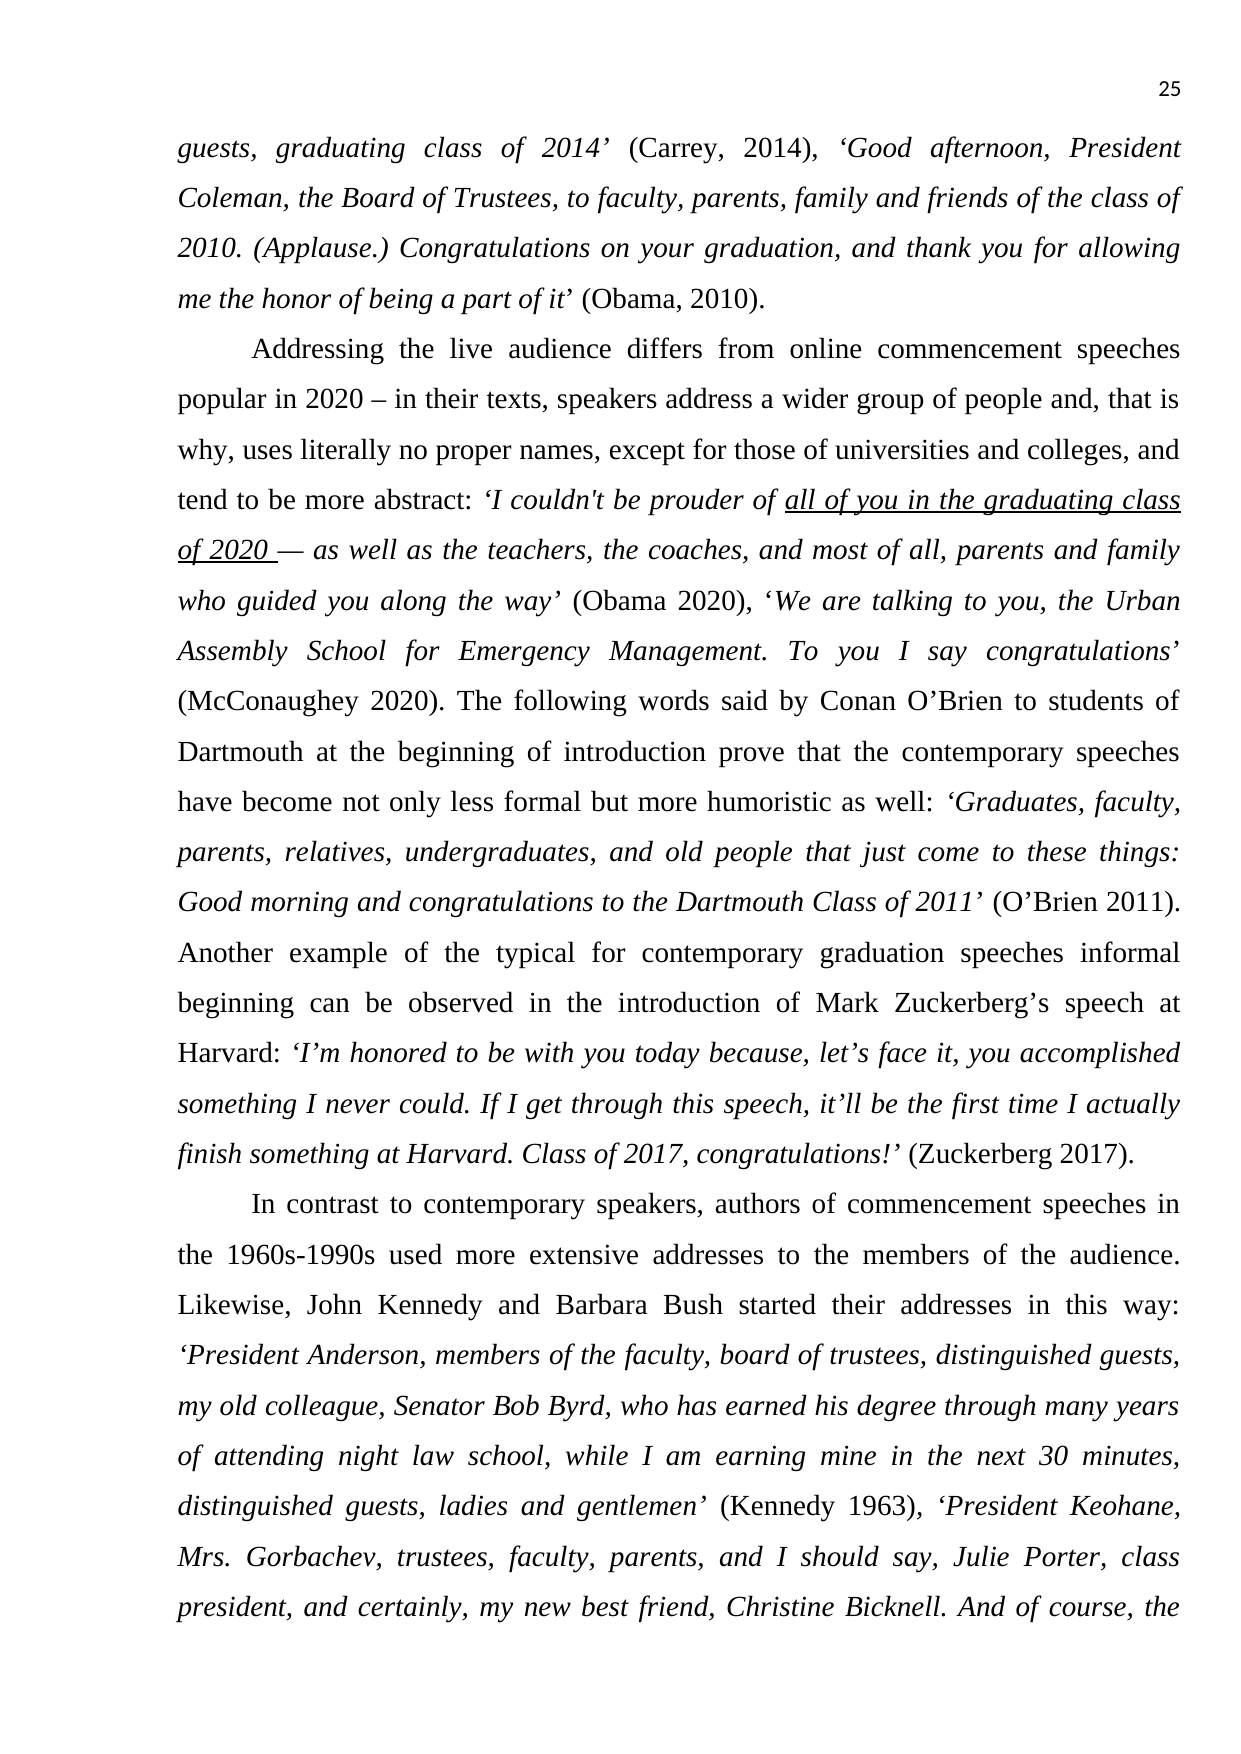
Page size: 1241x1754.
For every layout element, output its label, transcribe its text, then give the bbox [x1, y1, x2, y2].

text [177, 130, 1181, 314]
text Addressing the live audience differs from online commencement speeches popular in 2020 – in their texts, speakers address a wider group of people and, that is why, uses literally no proper names, except for those of universities and colleges, and tend to be more abstract: ‘I couldn't be prouder of all of you in the graduating class of 2020 — as well as the teachers, the coaches, and most of all, parents and family who guided you along the way’ (Obama 2020), ‘We are talking to you, the Urban Assembly School for Emergency Management. To you I say congratulations’ (McConaughey 2020). The following words said by Conan O’Brien to students of Dartmouth at the beginning of introduction prove that the contemporary speeches have become not only less formal but more humoristic as well: ‘Graduates, faculty, parents, relatives, undergraduates, and old people that just come to these things: Good morning and congratulations to the Dartmouth Class of 2011’ (O’Brien 2011). Another example of the typical for contemporary graduation speeches informal beginning can be observed in the introduction of Mark Zuckerberg’s speech at Harvard: ‘I’m honored to be with you today because, let’s face it, you accomplished something I never could. If I get through this speech, it’ll be the first time I actually finish something at Harvard. Class of 2017, congratulations!’ (Zuckerberg 2017). [177, 331, 1181, 1170]
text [177, 1186, 1181, 1622]
